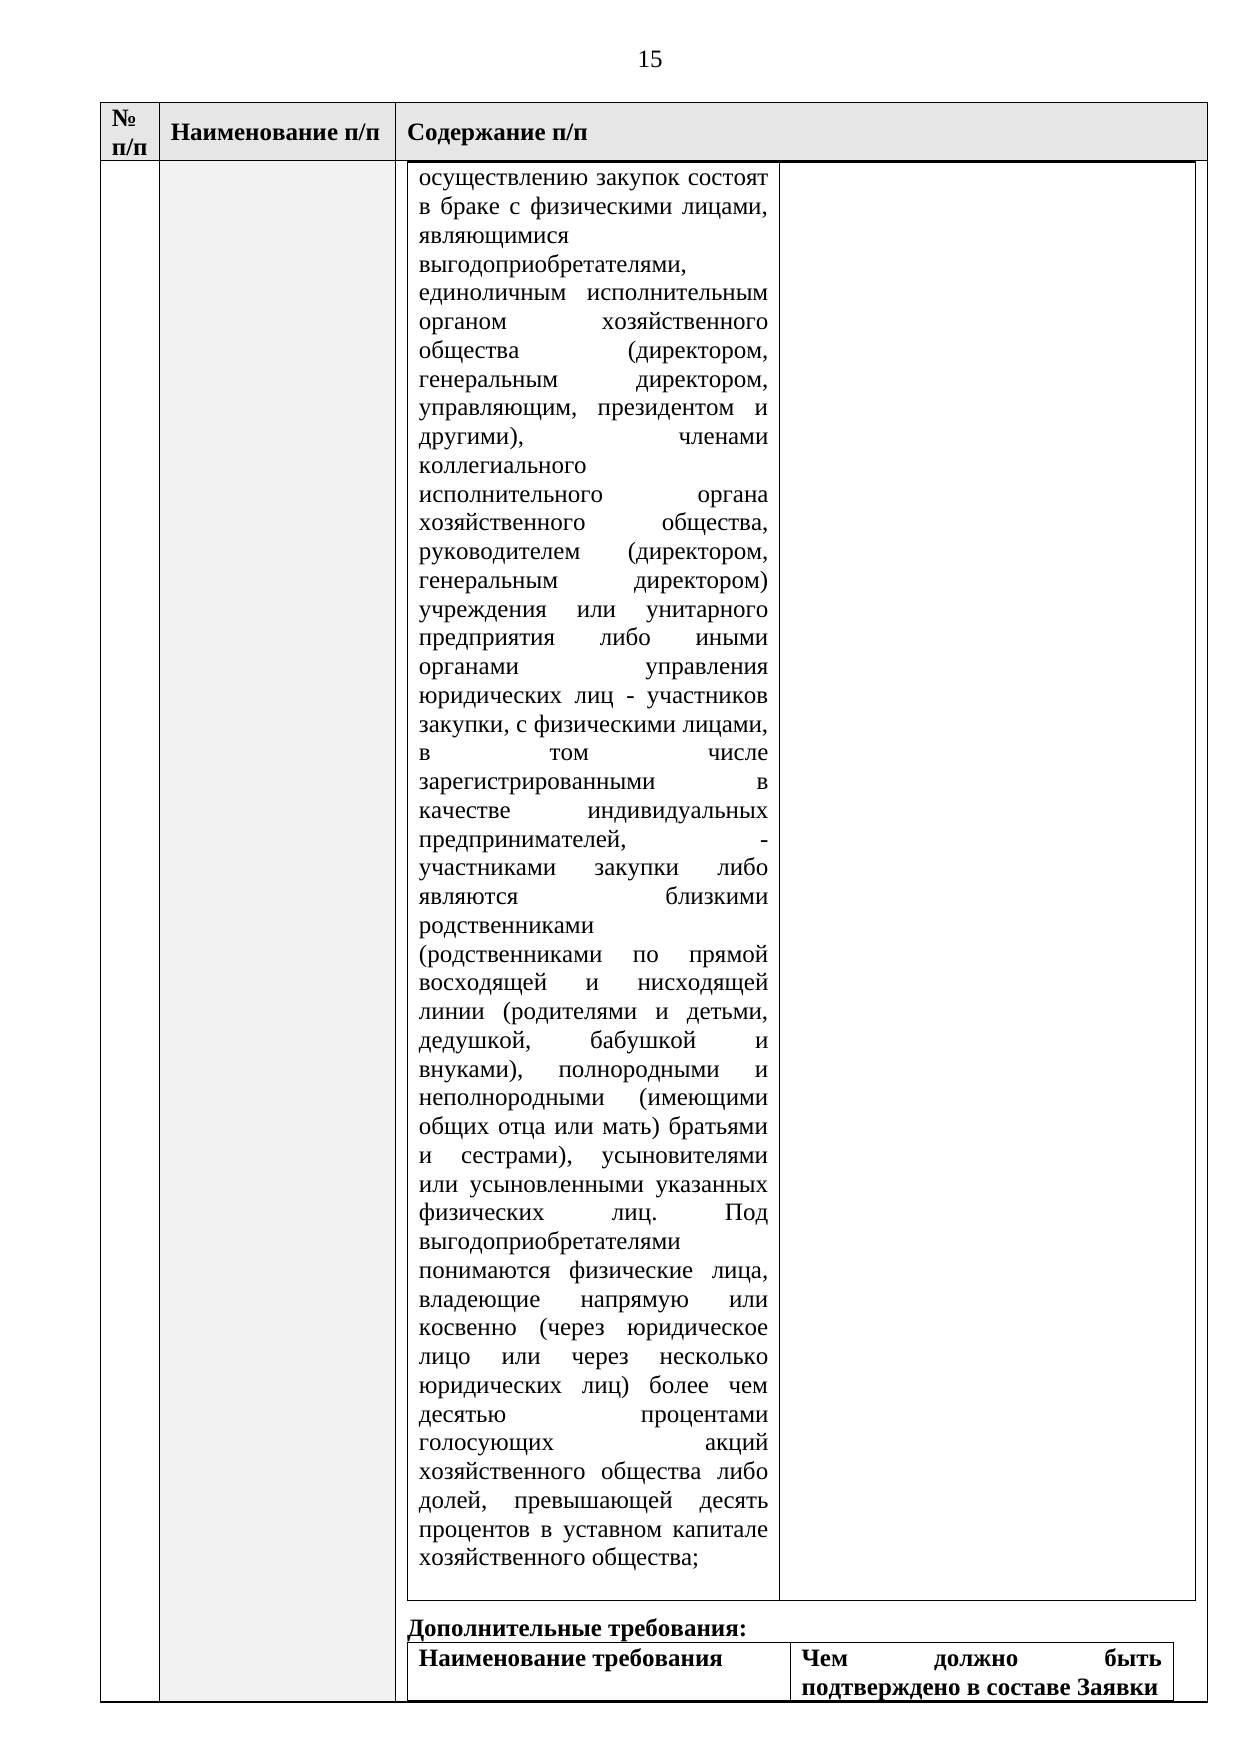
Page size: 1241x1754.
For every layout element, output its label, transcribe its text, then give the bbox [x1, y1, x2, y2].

table_header Содержание п/п [396, 103, 1207, 160]
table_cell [160, 161, 395, 1701]
table_cell [101, 161, 159, 1701]
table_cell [396, 161, 1207, 1701]
table_header Наименование п/п [160, 103, 395, 160]
table_header № п/п [101, 103, 159, 160]
